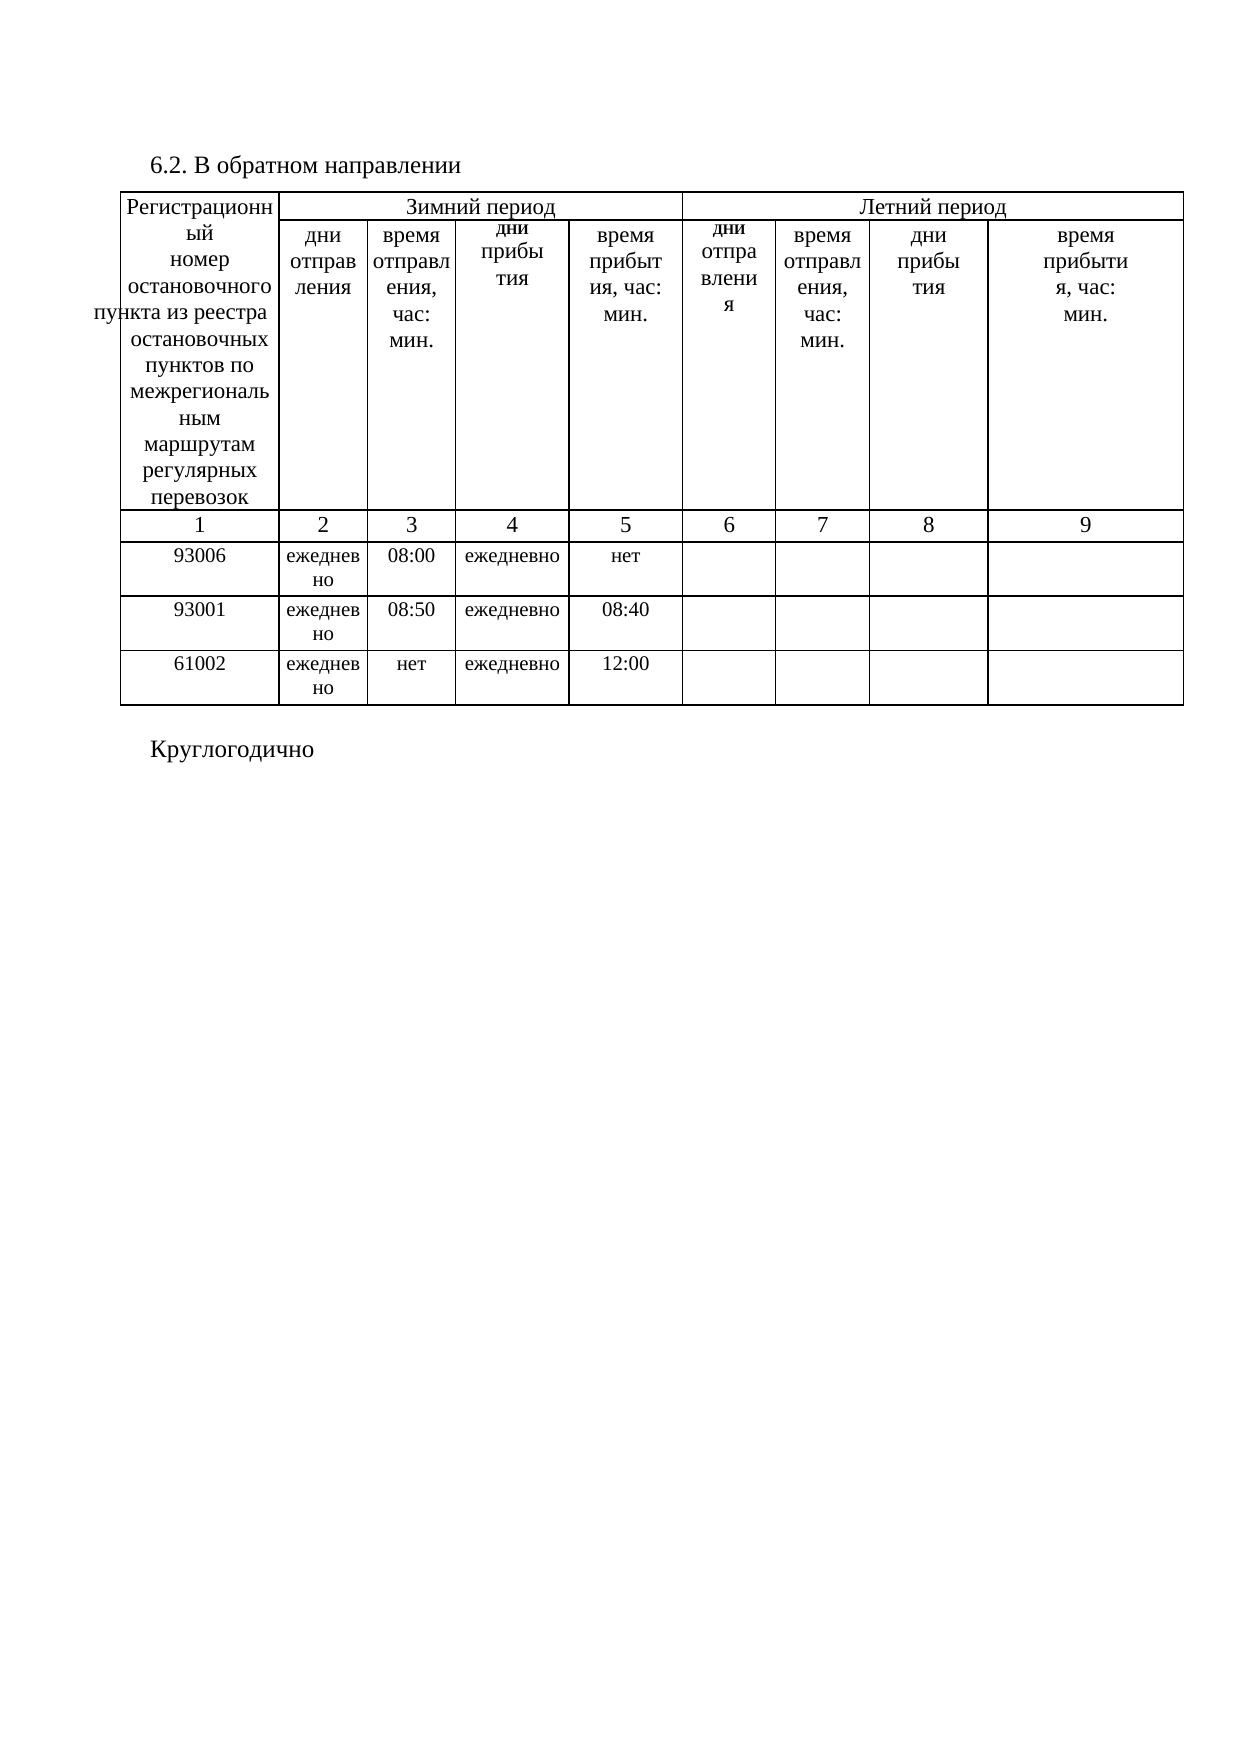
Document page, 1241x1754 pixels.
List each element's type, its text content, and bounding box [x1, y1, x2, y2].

table_cell ДНИ отпра влени я [683, 221, 775, 509]
table_cell [870, 543, 987, 595]
table_cell 61002 [121, 651, 278, 704]
table_header Зимний период [280, 193, 682, 219]
table_cell 93001 [121, 597, 278, 650]
table_cell нет [368, 651, 455, 704]
table_cell 08:40 [570, 597, 682, 650]
table_cell [776, 651, 869, 704]
table_cell ДНИ прибы тия [456, 221, 568, 509]
table_cell время отправл ения, час: мин. [776, 221, 869, 509]
table_cell 93006 [121, 543, 278, 595]
table_cell [683, 543, 775, 595]
text 6.2. В обратном направлении [150, 150, 1090, 179]
table_cell [989, 597, 1183, 650]
table_cell 4 [456, 511, 568, 541]
table_cell [776, 597, 869, 650]
table_cell время прибыт ия, час: мин. [570, 221, 682, 509]
table_cell ежедневно [280, 597, 367, 650]
table_cell дни отправ ления [280, 221, 367, 509]
table_cell [683, 597, 775, 650]
table_cell [776, 543, 869, 595]
table_cell время отправл ения, час: мин. [368, 221, 455, 509]
table_header Летний период [683, 193, 1183, 219]
table_cell 3 [368, 511, 455, 541]
table_cell 2 [280, 511, 367, 541]
table_cell 1 [121, 511, 278, 541]
table_cell ежедневно [280, 543, 367, 595]
table_cell [989, 651, 1183, 704]
table_cell 5 [570, 511, 682, 541]
table_header Регистрационный номер остановочного пункта из реестра остановочных пунктов по межрегиональным маршрутам регулярных перевозок [121, 193, 278, 509]
table_cell [989, 543, 1183, 595]
table_cell 08:50 [368, 597, 455, 650]
table_cell 9 [989, 511, 1183, 541]
table_cell 7 [776, 511, 869, 541]
text Круглогодично [150, 734, 1090, 763]
table_cell [683, 651, 775, 704]
table_cell ежедневно [456, 597, 568, 650]
table_cell [870, 597, 987, 650]
table_cell 12:00 [570, 651, 682, 704]
table_cell ежедневно [456, 651, 568, 704]
table_cell 8 [870, 511, 987, 541]
table_cell ежедневно [280, 651, 367, 704]
table_cell нет [570, 543, 682, 595]
table_cell 08:00 [368, 543, 455, 595]
table_cell дни прибы тия [870, 221, 987, 509]
table_cell [870, 651, 987, 704]
table_cell ежедневно [456, 543, 568, 595]
table_cell время прибыти я, час: мин. [989, 221, 1183, 509]
table_cell 6 [683, 511, 775, 541]
